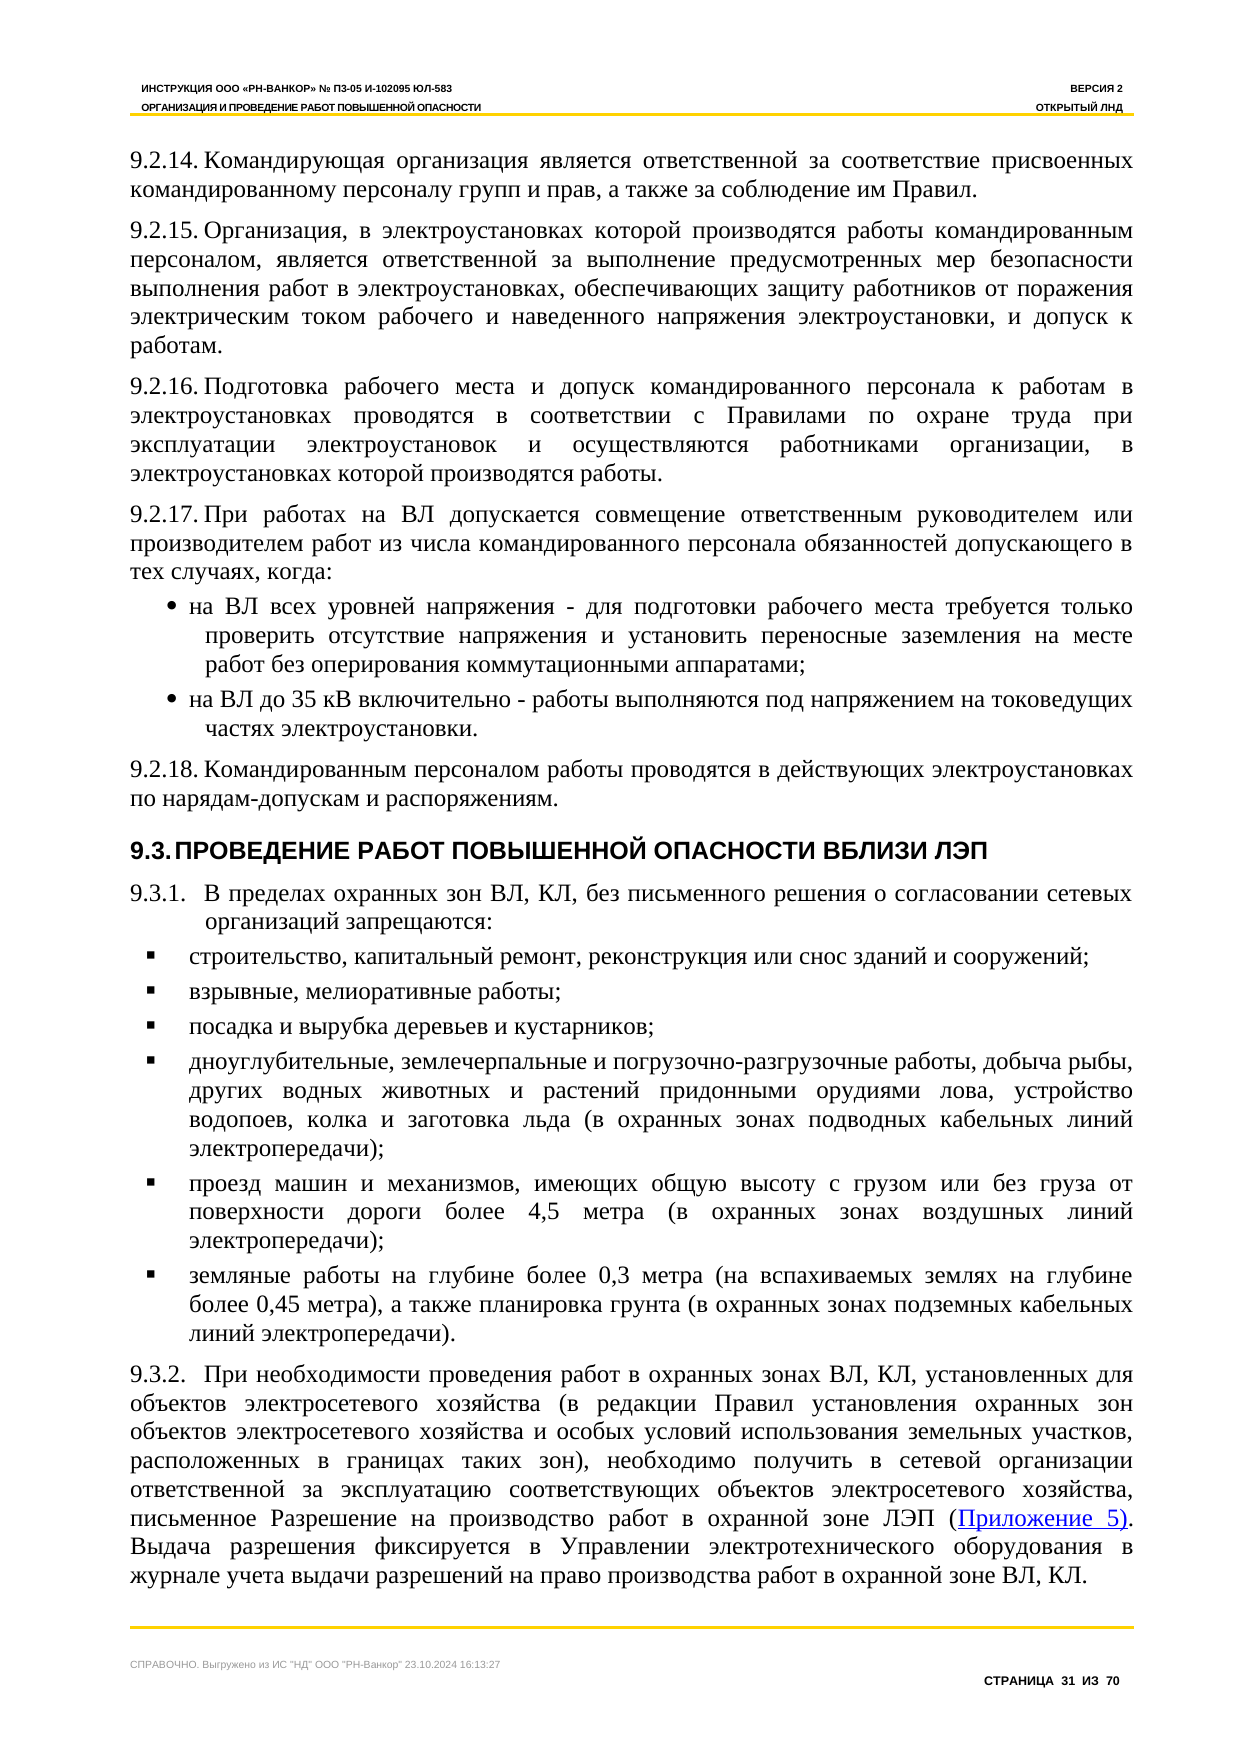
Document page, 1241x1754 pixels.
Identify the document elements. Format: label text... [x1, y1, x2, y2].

list строительство, капитальный ремонт, реконструкция или снос зданий и сооружений; [145, 941, 1134, 970]
list посадка и вырубка деревьев и кустарников; [145, 1011, 1134, 1040]
list дноуглубительные, землечерпальные и погрузочно-разгрузочные работы, добыча рыбы, других водных животных и растений придонными орудиями лова, устройство водопоев, колка и заготовка льда (в охранных зонах подводных кабельных линий электропередачи); [145, 1046, 1134, 1161]
list При необходимости проведения работ в охранных зонах ВЛ, КЛ, установленных для объектов электросетевого хозяйства (в редакции Правил установления охранных зон объектов электросетевого хозяйства и особых условий использования земельных участков, расположенных в границах таких зон), необходимо получить в сетевой организации ответственной за эксплуатацию соответствующих объектов электросетевого хозяйства, письменное Разрешение на производство работ в охранной зоне ЛЭП (Приложение 5). Выдача разрешения фиксируется в Управлении электротехнического оборудования в журнале учета выдачи разрешений на право производства работ в охранной зоне ВЛ, КЛ. [130, 1359, 1134, 1589]
list на ВЛ до 35 кВ включительно - работы выполняются под напряжением на токоведущих частях электроустановки. [167, 684, 1134, 741]
list на ВЛ всех уровней напряжения - для подготовки рабочего места требуется только проверить отсутствие напряжения и установить переносные заземления на месте работ без оперирования коммутационными аппаратами; [167, 591, 1134, 678]
list Командирующая организация является ответственной за соответствие присвоенных командированному персоналу групп и прав, а также за соблюдение им Правил. [130, 145, 1134, 203]
list Подготовка рабочего места и допуск командированного персонала к работам в электроустановках проводятся в соответствии с Правилами по охране труда при эксплуатации электроустановок и осуществляются работниками организации, в электроустановках которой производятся работы. [130, 371, 1134, 486]
list При работах на ВЛ допускается совмещение ответственным руководителем или производителем работ из числа командированного персонала обязанностей допускающего в тех случаях, когда: [130, 499, 1134, 585]
list В пределах охранных зон ВЛ, КЛ, без письменного решения о согласовании сетевых организаций запрещаются: [130, 878, 1134, 935]
list взрывные, мелиоративные работы; [145, 976, 1134, 1005]
list ПРОВЕДЕНИЕ РАБОТ ПОВЫШЕННОЙ ОПАСНОСТИ ВБЛИЗИ ЛЭП [130, 836, 1134, 865]
list Организация, в электроустановках которой производятся работы командированным персоналом, является ответственной за выполнение предусмотренных мер безопасности выполнения работ в электроустановках, обеспечивающих защиту работников от поражения электрическим током рабочего и наведенного напряжения электроустановки, и допуск к работам. [130, 215, 1134, 359]
list проезд машин и механизмов, имеющих общую высоту с грузом или без груза от поверхности дороги более 4,5 метра (в охранных зонах воздушных линий электропередачи); [145, 1168, 1134, 1254]
list земляные работы на глубине более 0,3 метра (на вспахиваемых землях на глубине более 0,45 метра), а также планировка грунта (в охранных зонах подземных кабельных линий электропередачи). [145, 1260, 1134, 1346]
list Командированным персоналом работы проводятся в действующих электроустановках по нарядам-допускам и распоряжениям. [130, 754, 1134, 811]
